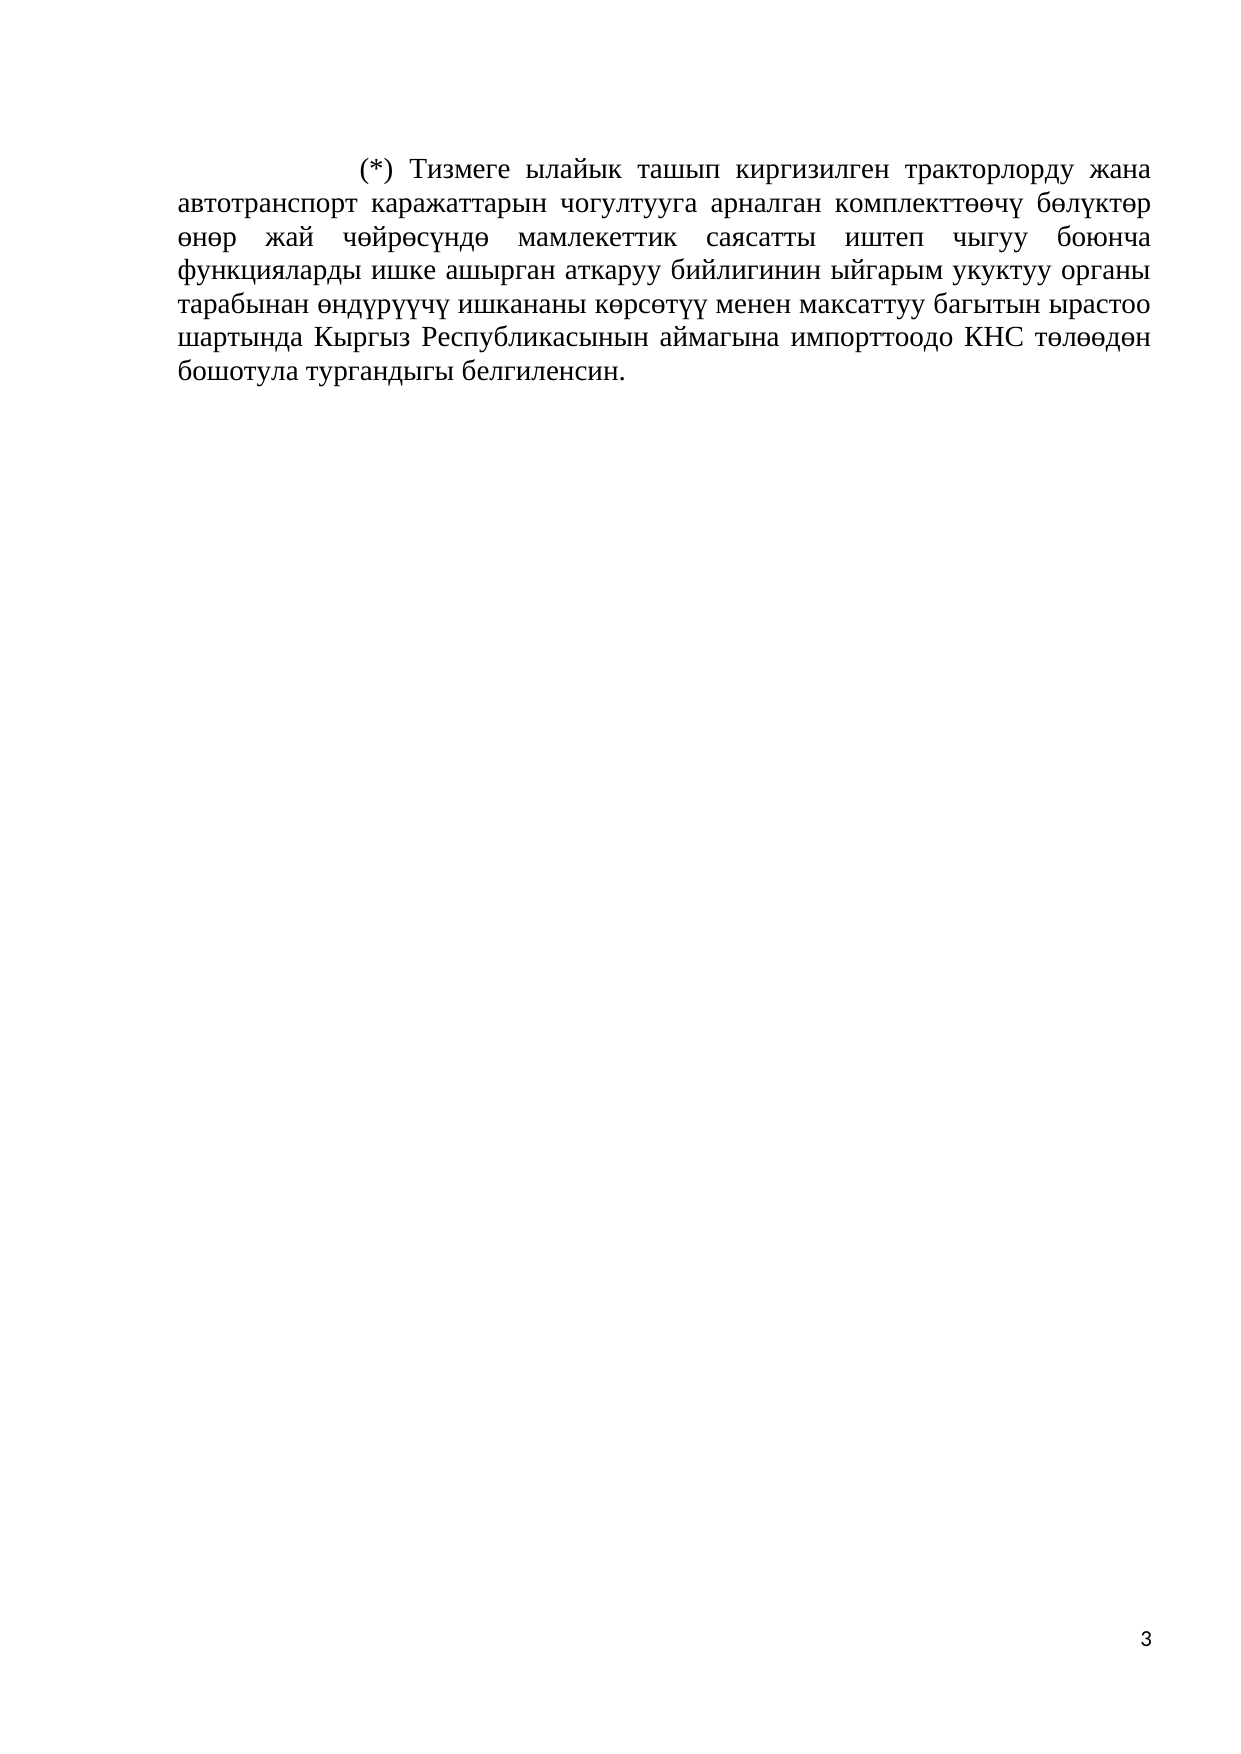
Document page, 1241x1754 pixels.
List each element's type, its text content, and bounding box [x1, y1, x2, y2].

text (*) Тизмеге ылайык ташып киргизилген тракторлорду жана автотранспорт каражаттарын чогултууга арналган комплекттөөчү бөлүктөр өнөр жай чөйрөсүндө мамлекеттик саясатты иштеп чыгуу боюнча функцияларды ишке ашырган аткаруу бийлигинин ыйгарым укуктуу органы тарабынан өндүрүүчү ишкананы көрсөтүү менен максаттуу багытын ырастоо шартында Кыргыз Республикасынын аймагына импорттоодо КНС төлөөдөн бошотула тургандыгы белгиленсин. [177, 152, 1152, 386]
